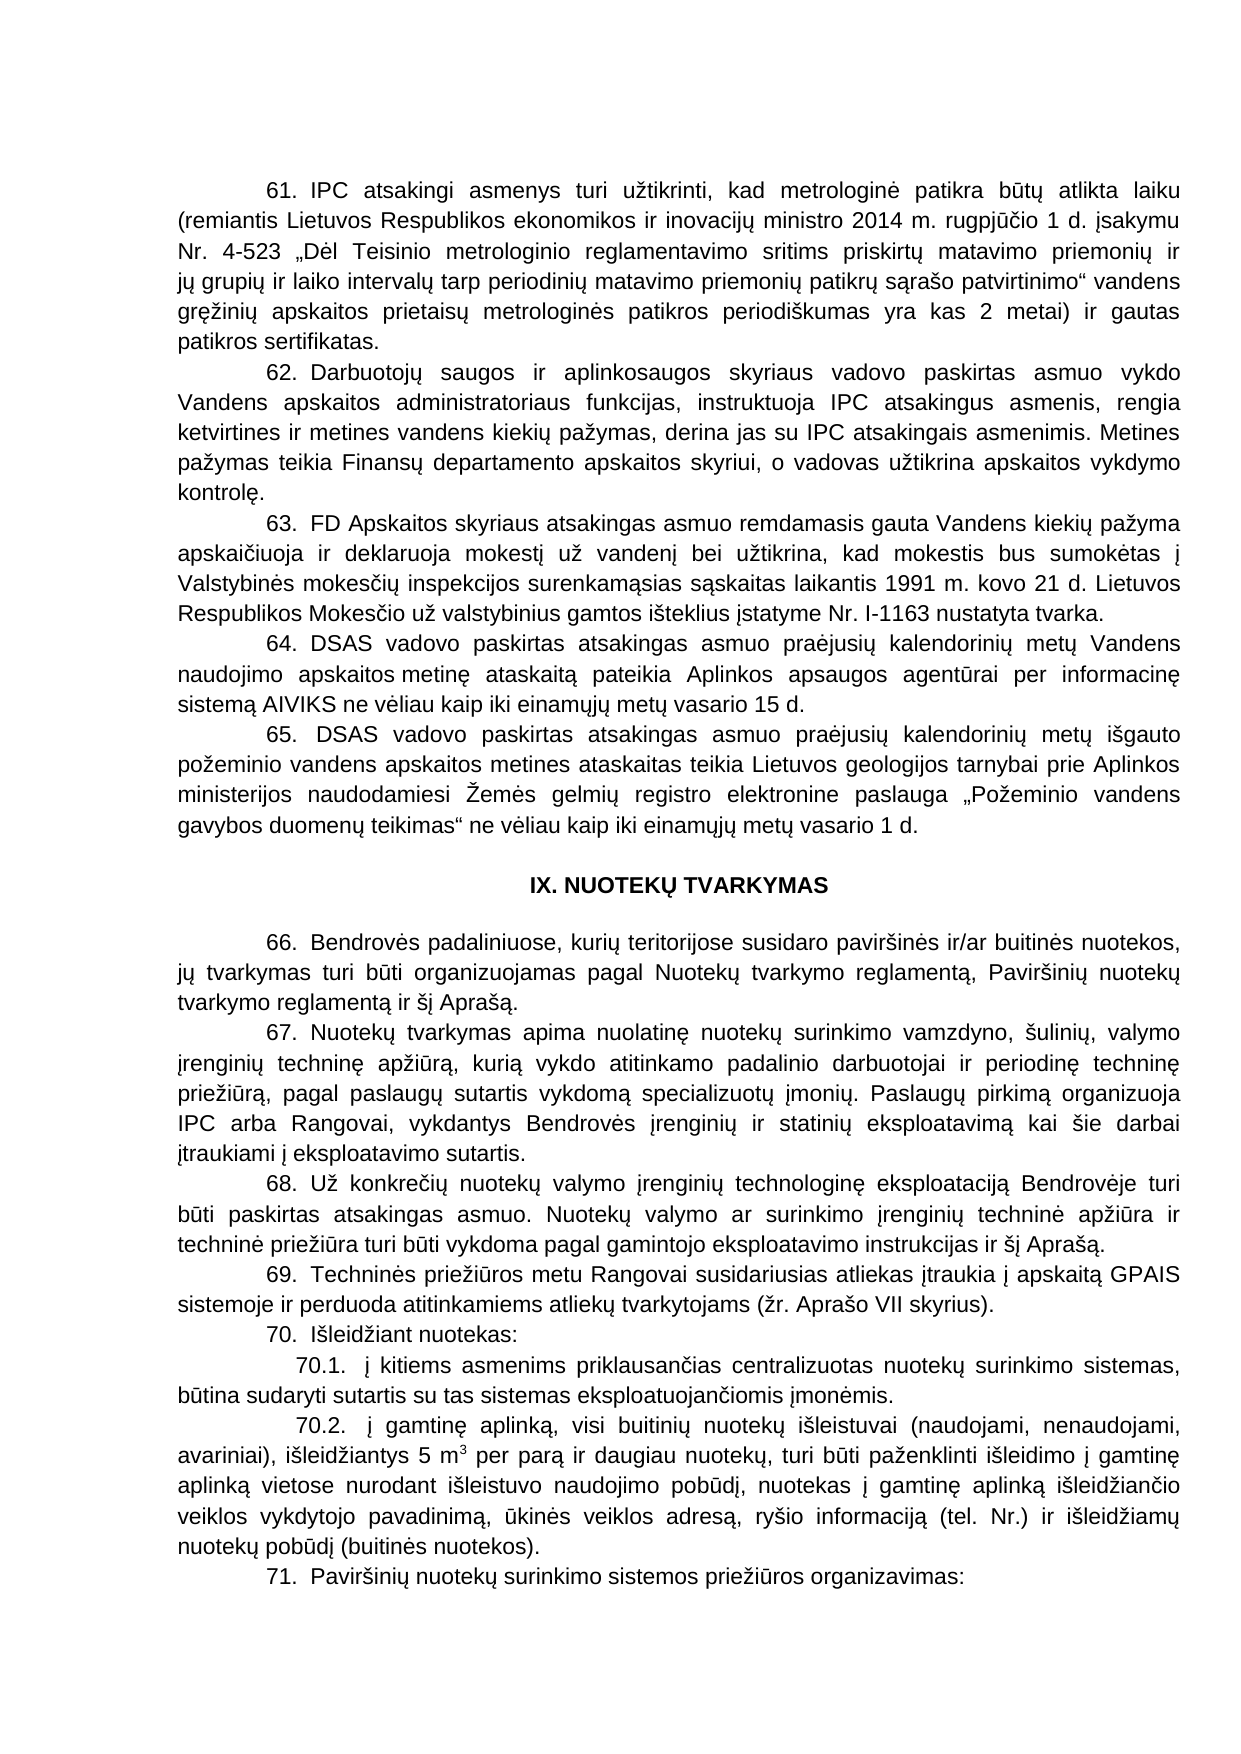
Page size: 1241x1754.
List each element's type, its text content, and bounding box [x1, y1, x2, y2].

list Nuotekų tvarkymas apima nuolatinę nuotekų surinkimo vamzdyno, šulinių, valymo įrenginių techninę apžiūrą, kurią vykdo atitinkamo padalinio darbuotojai ir periodinę techninę priežiūrą, pagal paslaugų sutartis vykdomą specializuotų įmonių. Paslaugų pirkimą organizuoja IPC arba Rangovai, vykdantys Bendrovės įrenginių ir statinių eksploatavimą kai šie darbai įtraukiami į eksploatavimo sutartis. [177, 1019, 1181, 1166]
list IPC atsakingi asmenys turi užtikrinti, kad metrologinė patikra būtų atlikta laiku (remiantis Lietuvos Respublikos ekonomikos ir inovacijų ministro 2014 m. rugpjūčio 1 d. įsakymu Nr. 4-523 „Dėl Teisinio metrologinio reglamentavimo sritims priskirtų matavimo priemonių ir jų grupių ir laiko intervalų tarp periodinių matavimo priemonių patikrų sąrašo patvirtinimo“ vandens gręžinių apskaitos prietaisų metrologinės patikros periodiškumas yra kas 2 metai) ir gautas patikros sertifikatas. [177, 177, 1181, 354]
list FD Apskaitos skyriaus atsakingas asmuo remdamasis gauta Vandens kiekių pažyma apskaičiuoja ir deklaruoja mokestį už vandenį bei užtikrina, kad mokestis bus sumokėtas į Valstybinės mokesčių inspekcijos surenkamąsias sąskaitas laikantis 1991 m. kovo 21 d. Lietuvos Respublikos Mokesčio už valstybinius gamtos išteklius įstatyme Nr. I-1163 nustatyta tvarka. [177, 509, 1181, 626]
list Darbuotojų saugos ir aplinkosaugos skyriaus vadovo paskirtas asmuo vykdo Vandens apskaitos administratoriaus funkcijas, instruktuoja IPC atsakingus asmenis, rengia ketvirtines ir metines vandens kiekių pažymas, derina jas su IPC atsakingais asmenimis. Metines pažymas teikia Finansų departamento apskaitos skyriui, o vadovas užtikrina apskaitos vykdymo kontrolę. [177, 358, 1181, 506]
list Išleidžiant nuotekas: [177, 1321, 1181, 1348]
list DSAS vadovo paskirtas atsakingas asmuo praėjusių kalendorinių metų Vandens naudojimo apskaitos metinę ataskaitą pateikia Aplinkos apsaugos agentūrai per informacinę sistemą AIVIKS ne vėliau kaip iki einamųjų metų vasario 15 d. [177, 630, 1181, 717]
list Paviršinių nuotekų surinkimo sistemos priežiūros organizavimas: [177, 1563, 1181, 1589]
text IX. NUOTEKŲ TVARKYMAS [177, 872, 1181, 898]
list į gamtinę aplinką, visi buitinių nuotekų išleistuvai (naudojami, nenaudojami, avariniai), išleidžiantys 5 m3 per parą ir daugiau nuotekų, turi būti paženklinti išleidimo į gamtinę aplinką vietose nurodant išleistuvo naudojimo pobūdį, nuotekas į gamtinę aplinką išleidžiančio veiklos vykdytojo pavadinimą, ūkinės veiklos adresą, ryšio informaciją (tel. Nr.) ir išleidžiamų nuotekų pobūdį (buitinės nuotekos). [177, 1412, 1181, 1559]
list Techninės priežiūros metu Rangovai susidariusias atliekas įtraukia į apskaitą GPAIS sistemoje ir perduoda atitinkamiems atliekų tvarkytojams (žr. Aprašo VII skyrius). [177, 1261, 1181, 1317]
list DSAS vadovo paskirtas atsakingas asmuo praėjusių kalendorinių metų išgauto požeminio vandens apskaitos metines ataskaitas teikia Lietuvos geologijos tarnybai prie Aplinkos ministerijos naudodamiesi Žemės gelmių registro elektronine paslauga „Požeminio vandens gavybos duomenų teikimas“ ne vėliau kaip iki einamųjų metų vasario 1 d. [177, 721, 1181, 838]
list Bendrovės padaliniuose, kurių teritorijose susidaro paviršinės ir/ar buitinės nuotekos, jų tvarkymas turi būti organizuojamas pagal Nuotekų tvarkymo reglamentą, Paviršinių nuotekų tvarkymo reglamentą ir šį Aprašą. [177, 929, 1181, 1015]
list Už konkrečių nuotekų valymo įrenginių technologinę eksploataciją Bendrovėje turi būti paskirtas atsakingas asmuo. Nuotekų valymo ar surinkimo įrenginių techninė apžiūra ir techninė priežiūra turi būti vykdoma pagal gamintojo eksploatavimo instrukcijas ir šį Aprašą. [177, 1170, 1181, 1257]
list į kitiems asmenims priklausančias centralizuotas nuotekų surinkimo sistemas, būtina sudaryti sutartis su tas sistemas eksploatuojančiomis įmonėmis. [177, 1352, 1181, 1408]
